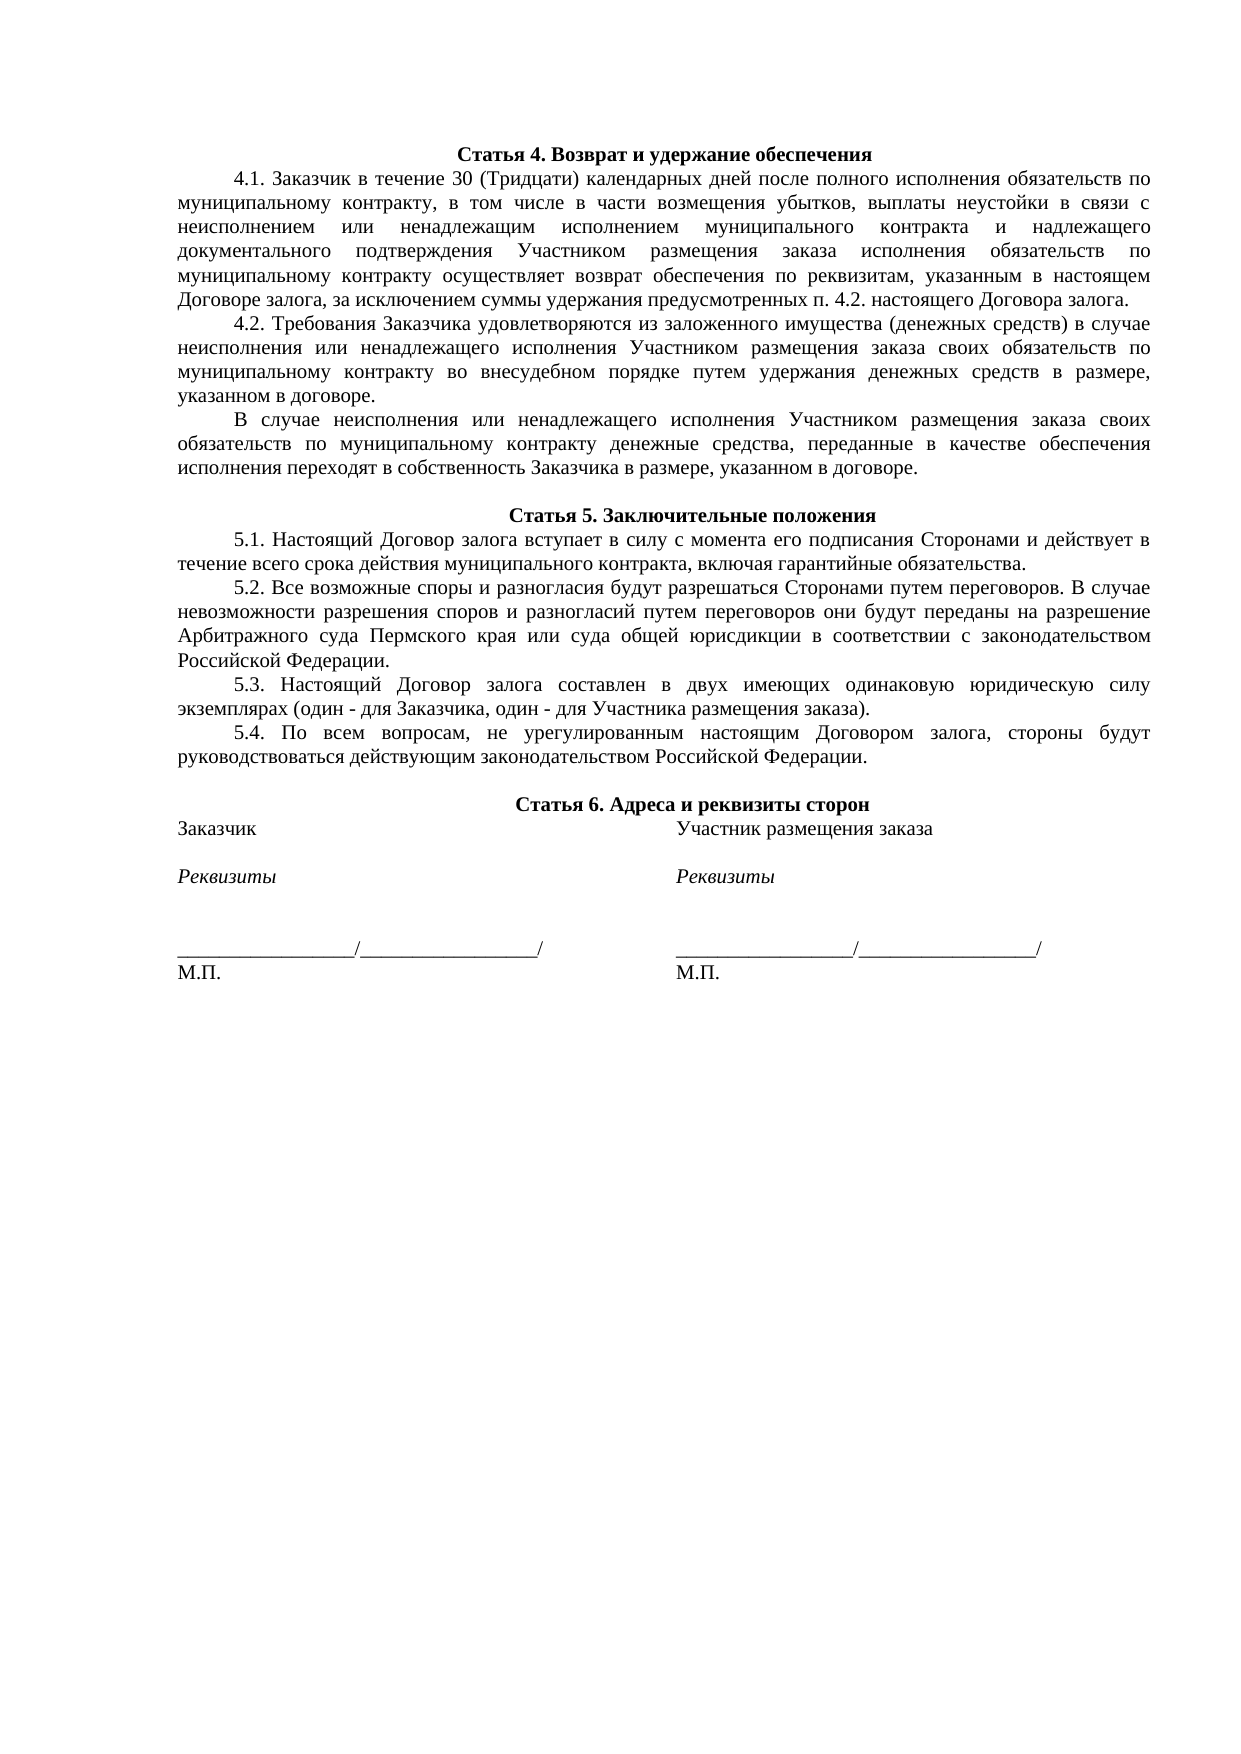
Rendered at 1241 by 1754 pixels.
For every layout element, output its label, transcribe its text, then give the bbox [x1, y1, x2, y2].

text В случае неисполнения или ненадлежащего исполнения Участником размещения заказа своих обязательств по муниципальному контракту денежные средства, переданные в качестве обеспечения исполнения переходят в собственность Заказчика в размере, указанном в договоре. [177, 407, 1152, 479]
text 5.2. Все возможные споры и разногласия будут разрешаться Сторонами путем переговоров. В случае невозможности разрешения споров и разногласий путем переговоров они будут переданы на разрешение Арбитражного суда Пермского края или суда общей юрисдикции в соответствии с законодательством Российской Федерации. [177, 575, 1152, 672]
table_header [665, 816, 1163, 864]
text 4.1. Заказчик в течение 30 (Тридцати) календарных дней после полного исполнения обязательств по муниципальному контракту, в том числе в части возмещения убытков, выплаты неустойки в связи с неисполнением или ненадлежащим исполнением муниципального контракта и надлежащего документального подтверждения Участником размещения заказа исполнения обязательств по муниципальному контракту осуществляет возврат обеспечения по реквизитам, указанным в настоящем Договоре залога, за исключением суммы удержания предусмотренных п. 4.2. настоящего Договора залога. [177, 166, 1152, 311]
text 5.1. Настоящий Договор залога вступает в силу с момента его подписания Сторонами и действует в течение всего срока действия муниципального контракта, включая гарантийные обязательства. [177, 527, 1152, 575]
text 4.2. Требования Заказчика удовлетворяются из заложенного имущества (денежных средств) в случае неисполнения или ненадлежащего исполнения Участником размещения заказа своих обязательств по муниципальному контракту во внесудебном порядке путем удержания денежных средств в размере, указанном в договоре. [177, 311, 1152, 407]
text Статья 4. Возврат и удержание обеспечения [177, 142, 1152, 166]
text Статья 6. Адреса и реквизиты сторон [177, 792, 1152, 816]
text 5.4. По всем вопросам, не урегулированным настоящим Договором залога, стороны будут руководствоваться действующим законодательством Российской Федерации. [177, 720, 1152, 768]
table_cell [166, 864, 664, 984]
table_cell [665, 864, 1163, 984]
text 5.3. Настоящий Договор залога составлен в двух имеющих одинаковую юридическую силу экземплярах (один - для Заказчика, один - для Участника размещения заказа). [177, 672, 1152, 720]
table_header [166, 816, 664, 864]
text Статья 5. Заключительные положения [177, 503, 1152, 527]
